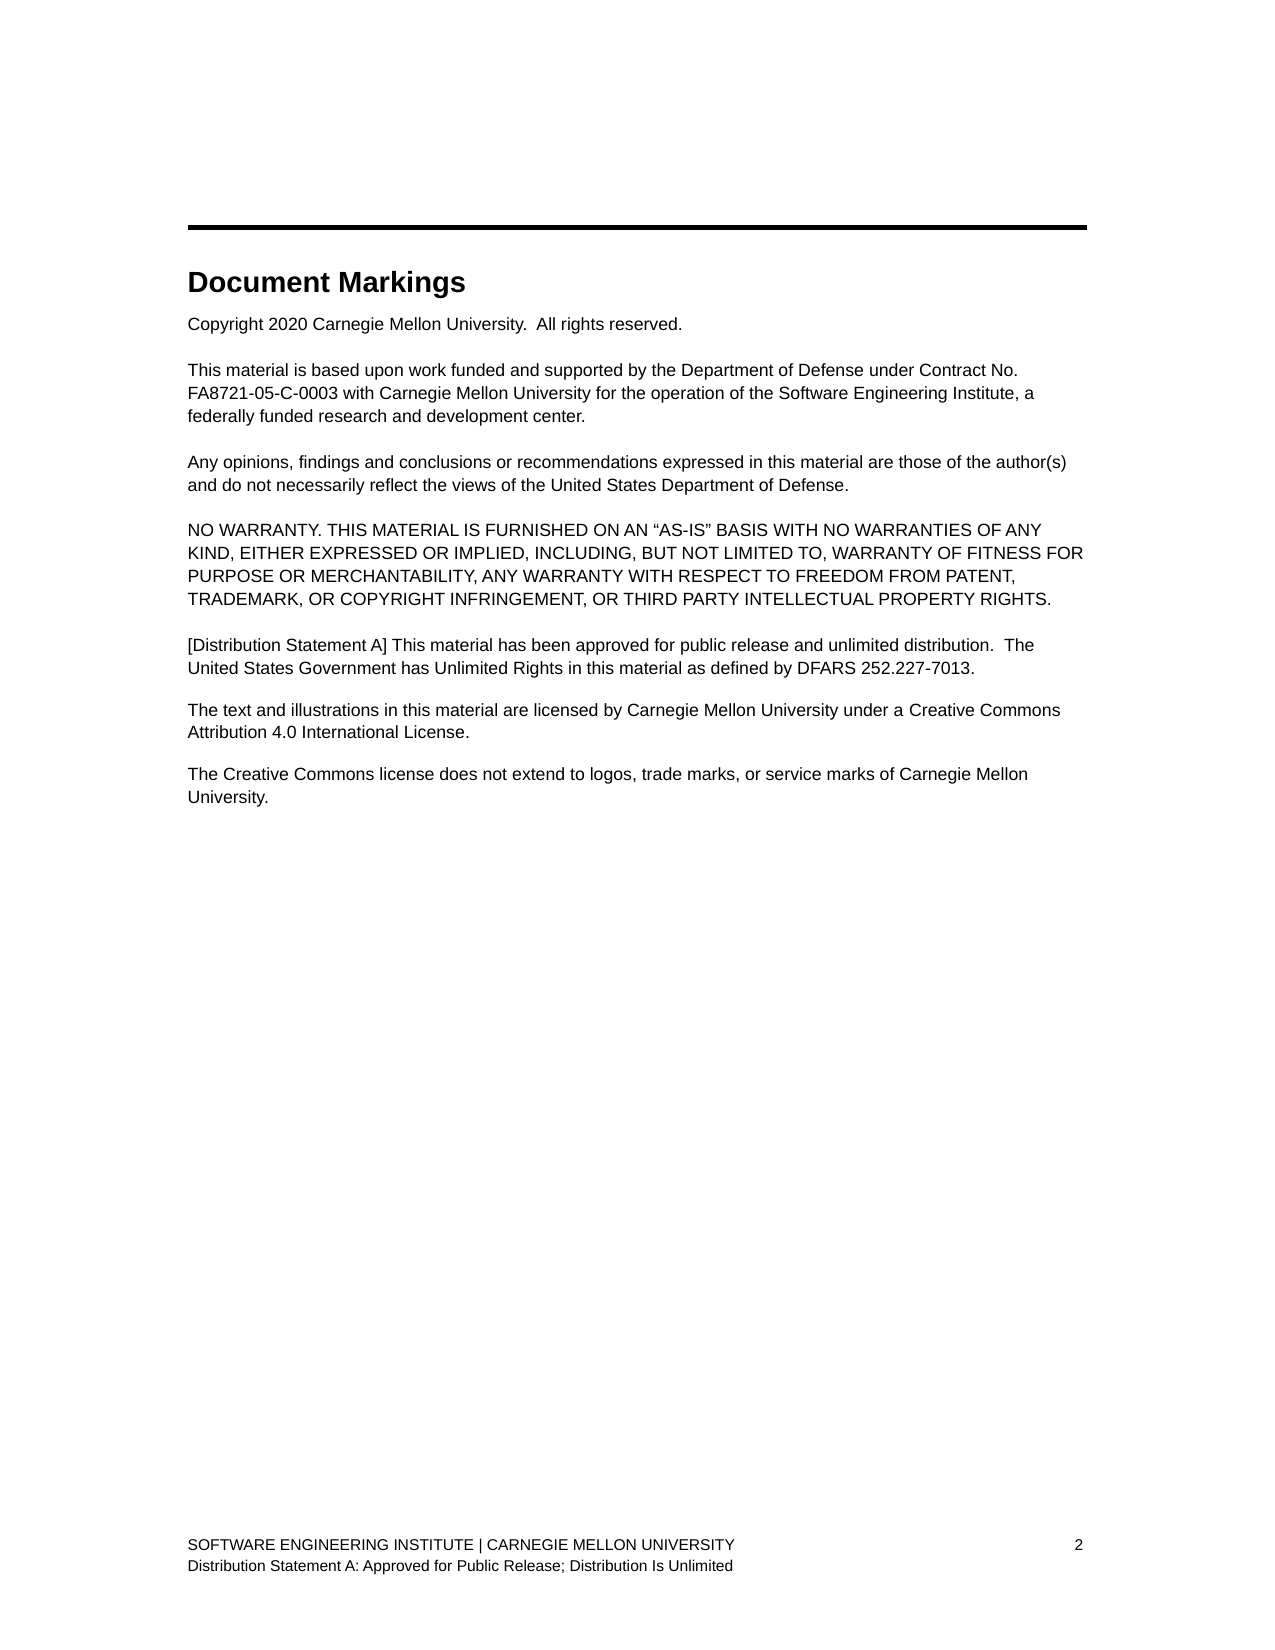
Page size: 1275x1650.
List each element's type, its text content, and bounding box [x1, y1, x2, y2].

text The text and illustrations in this material are licensed by Carnegie Mellon University under a Creative Commons Attribution 4.0 International License. [187, 697, 1087, 743]
text Copyright 2020 Carnegie Mellon University. All rights reserved. This material is based upon work funded and supported by the Department of Defense under Contract No. FA8721-05-C-0003 with Carnegie Mellon University for the operation of the Software Engineering Institute, a federally funded research and development center. Any opinions, findings and conclusions or recommendations expressed in this material are those of the author(s) and do not necessarily reflect the views of the United States Department of Defense. NO WARRANTY. THIS MATERIAL IS FURNISHED ON AN “AS-IS” BASIS WITH NO WARRANTIES OF ANY KIND, EITHER EXPRESSED OR IMPLIED, INCLUDING, BUT NOT LIMITED TO, WARRANTY OF FITNESS FOR PURPOSE OR MERCHANTABILITY, ANY WARRANTY WITH RESPECT TO FREEDOM FROM PATENT, TRADEMARK, OR COPYRIGHT INFRINGEMENT, OR THIRD PARTY INTELLECTUAL PROPERTY RIGHTS. [Distribution Statement A] This material has been approved for public release and unlimited distribution. The United States Government has Unlimited Rights in this material as defined by DFARS 252.227-7013. [187, 311, 1087, 678]
subtitle Document Markings [187, 226, 1087, 299]
text The Creative Commons license does not extend to logos, trade marks, or service marks of Carnegie Mellon University. [187, 761, 1087, 807]
